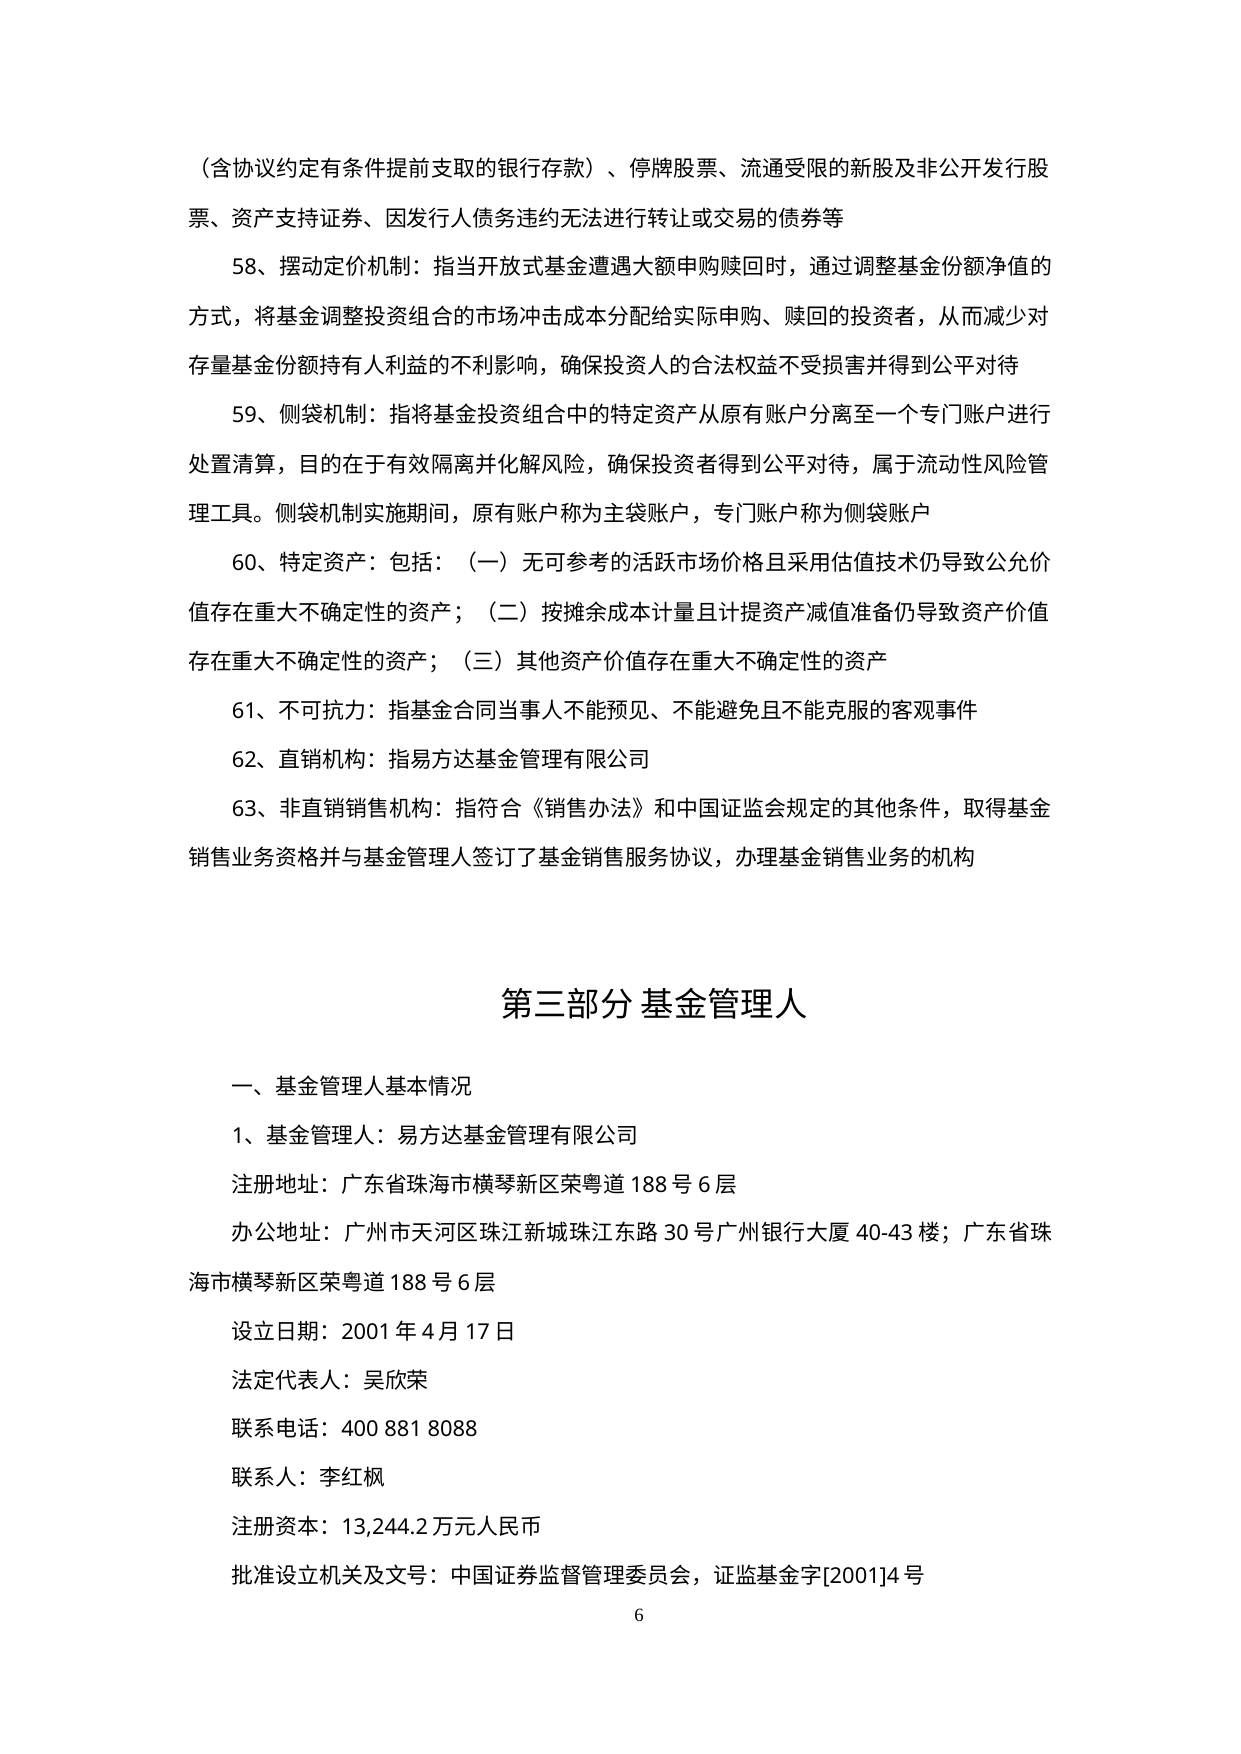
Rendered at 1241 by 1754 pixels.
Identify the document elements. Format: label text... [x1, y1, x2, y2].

text 设立日期：2001年4月17日 [188, 1313, 1052, 1346]
text 法定代表人：吴欣荣 [188, 1362, 1052, 1395]
text 59、侧袋机制：指将基金投资组合中的特定资产从原有账户分离至一个专门账户进行处置清算，目的在于有效隔离并化解风险，确保投资者得到公平对待，属于流动性风险管理工具。侧袋机制实施期间，原有账户称为主袋账户，专门账户称为侧袋账户 [188, 478, 1052, 528]
text 58、摆动定价机制：指当开放式基金遭遇大额申购赎回时，通过调整基金份额净值的方式，将基金调整投资组合的市场冲击成本分配给实际申购、赎回的投资者，从而减少对存量基金份额持有人利益的不利影响，确保投资人的合法权益不受损害并得到公平对待 [188, 331, 1052, 381]
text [188, 183, 1052, 233]
text 批准设立机关及文号：中国证券监督管理委员会，证监基金字[2001]4号 [188, 1557, 1052, 1590]
text 58、摆动定价机制：指当开放式基金遭遇大额申购赎回时，通过调整基金份额净值的方式，将基金调整投资组合的市场冲击成本分配给实际申购、赎回的投资者，从而减少对存量基金份额持有人利益的不利影响，确保投资人的合法权益不受损害并得到公平对待 [188, 249, 1052, 299]
text 一、基金管理人基本情况 [188, 1068, 1052, 1101]
text 联系人：李红枫 [188, 1460, 1052, 1493]
text 办公地址：广州市天河区珠江新城珠江东路30号广州银行大厦40-43楼；广东省珠海市横琴新区荣粤道188号6层 [188, 1215, 1052, 1297]
text 60、特定资产：包括：（一）无可参考的活跃市场价格且采用估值技术仍导致公允价值存在重大不确定性的资产；（二）按摊余成本计量且计提资产减值准备仍导致资产价值存在重大不确定性的资产；（三）其他资产价值存在重大不确定性的资产 [188, 544, 1052, 595]
text 联系电话：400 881 8088 [188, 1411, 1052, 1444]
text 60、特定资产：包括：（一）无可参考的活跃市场价格且采用估值技术仍导致公允价值存在重大不确定性的资产；（二）按摊余成本计量且计提资产减值准备仍导致资产价值存在重大不确定性的资产；（三）其他资产价值存在重大不确定性的资产 [188, 626, 1052, 676]
text 61、不可抗力：指基金合同当事人不能预见、不能避免且不能克服的客观事件 [188, 692, 1052, 725]
text 注册地址：广东省珠海市横琴新区荣粤道188号6层 [188, 1166, 1052, 1199]
text 62、直销机构：指易方达基金管理有限公司 [188, 741, 1052, 774]
text 63、非直销销售机构：指符合《销售办法》和中国证监会规定的其他条件，取得基金销售业务资格并与基金管理人签订了基金销售服务协议，办理基金销售业务的机构 [188, 790, 1052, 872]
text 注册资本：13,244.2万元人民币 [188, 1508, 1052, 1542]
text 59、侧袋机制：指将基金投资组合中的特定资产从原有账户分离至一个专门账户进行处置清算，目的在于有效隔离并化解风险，确保投资者得到公平对待，属于流动性风险管理工具。侧袋机制实施期间，原有账户称为主袋账户，专门账户称为侧袋账户 [188, 397, 1052, 447]
text 1、基金管理人：易方达基金管理有限公司 [188, 1117, 1052, 1150]
text 第三部分 基金管理人 [188, 969, 1052, 1035]
